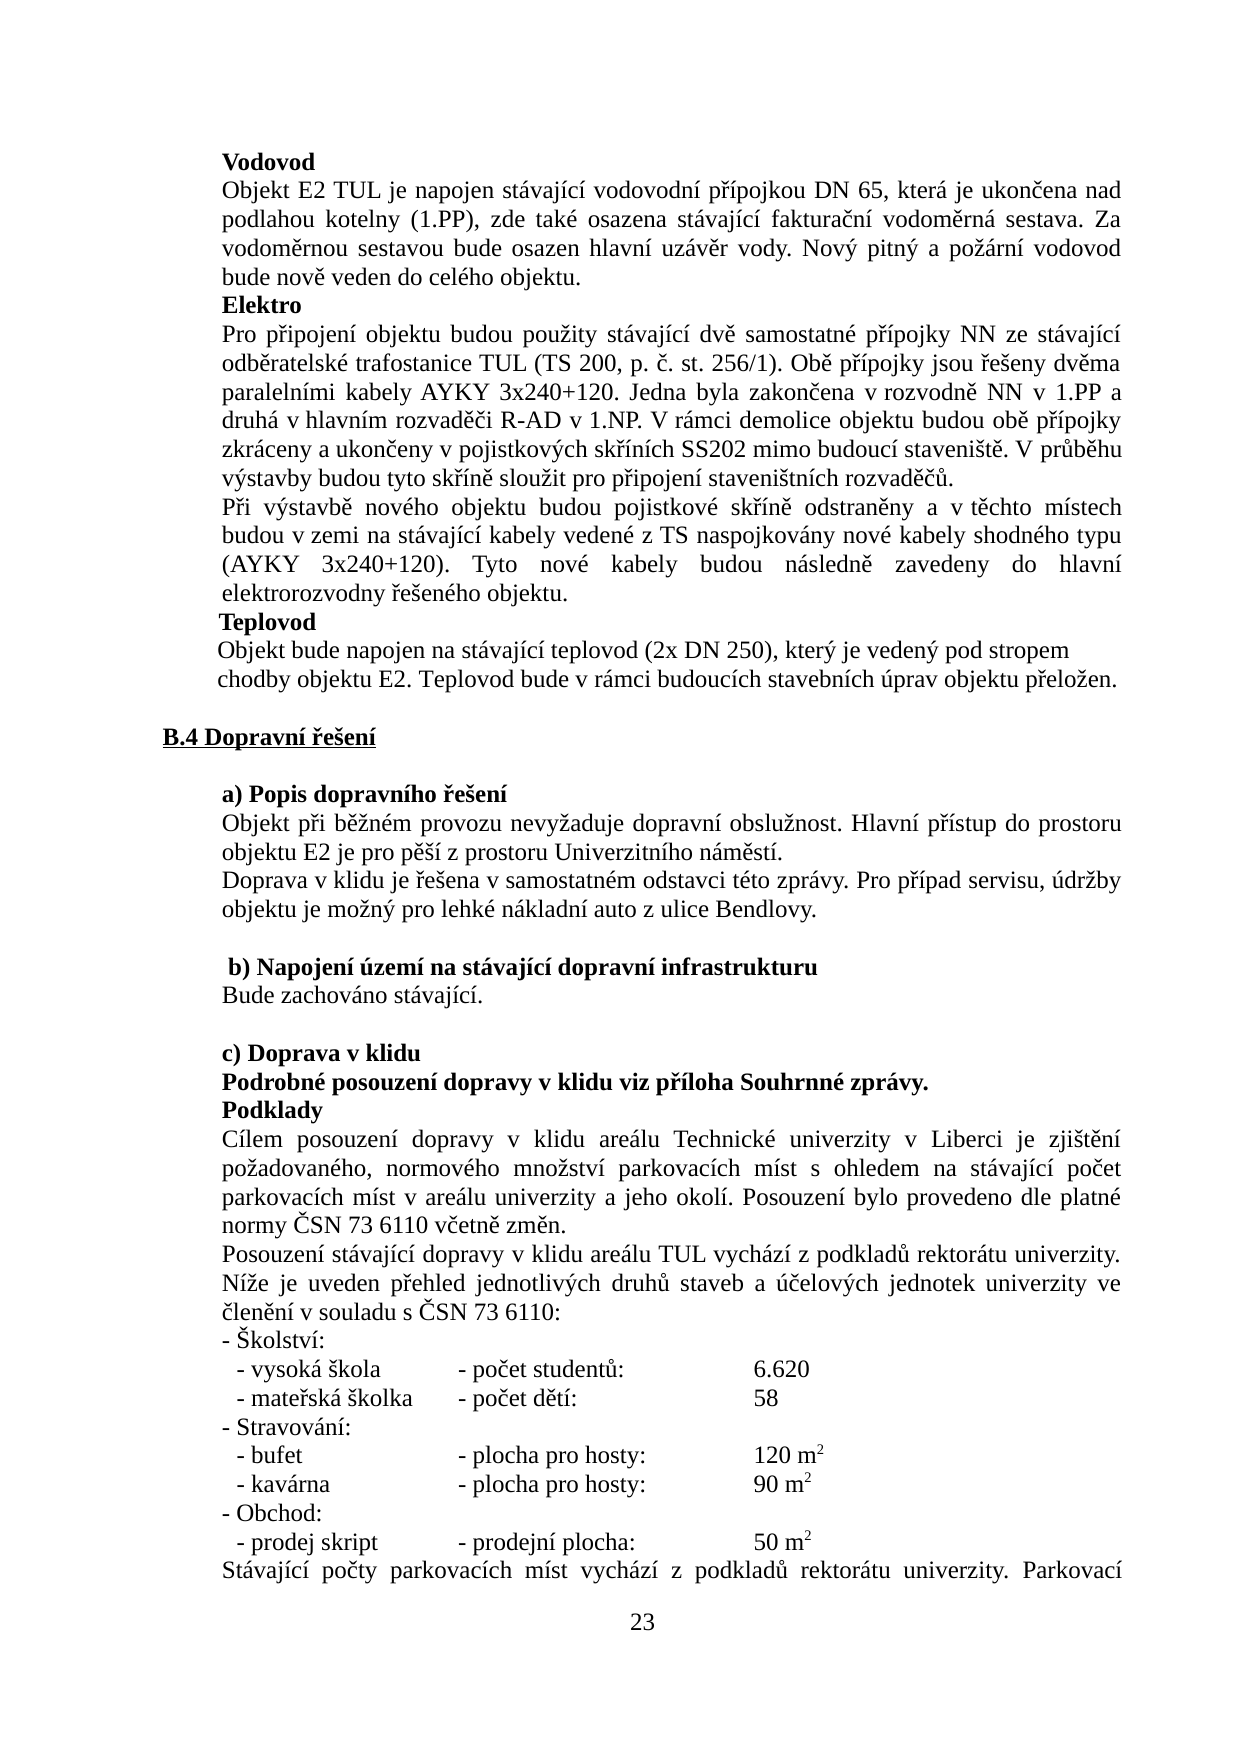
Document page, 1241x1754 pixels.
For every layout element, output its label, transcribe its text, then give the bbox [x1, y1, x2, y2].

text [222, 1556, 1122, 1584]
text - prodej skript - prodejní plocha: 50 m2 [222, 1527, 1122, 1556]
text - bufet - plocha pro hosty: 120 m2 [222, 1441, 1122, 1469]
text - Stravování: [222, 1412, 1122, 1441]
text - Obchod: [222, 1498, 1122, 1527]
text Podrobné posouzení dopravy v klidu viz příloha Souhrnné zprávy. [222, 1067, 1122, 1096]
text - vysoká škola - počet studentů: 6.620 [222, 1354, 1122, 1383]
text Teplovod [162, 607, 1122, 636]
text a) Popis dopravního řešení [222, 779, 1122, 808]
text c) Doprava v klidu [222, 1038, 1122, 1067]
text Pro připojení objektu budou použity stávající dvě samostatné přípojky NN ze stávající odběratelské trafostanice TUL (TS 200, p. č. st. 256/1). Obě přípojky jsou řešeny dvěma paralelními kabely AYKY 3x240+120. Jedna byla zakončena v rozvodně NN v 1.PP a druhá v hlavním rozvaděči R-AD v 1.NP. V rámci demolice objektu budou obě přípojky zkráceny a ukončeny v pojistkových skříních SS202 mimo budoucí staveniště. V průběhu výstavby budou tyto skříně sloužit pro připojení staveništních rozvaděčů. [222, 319, 1122, 492]
text Podklady [222, 1096, 1122, 1124]
text - Školství: [222, 1326, 1122, 1354]
text Cílem posouzení dopravy v klidu areálu Technické univerzity v Liberci je zjištění požadovaného, normového množství parkovacích míst s ohledem na stávající počet parkovacích míst v areálu univerzity a jeho okolí. Posouzení bylo provedeno dle platné normy ČSN 73 6110 včetně změn. [222, 1124, 1122, 1239]
list Vodovod [222, 147, 1122, 176]
text Doprava v klidu je řešena v samostatném odstavci této zprávy. Pro případ servisu, údržby objektu je možný pro lehké nákladní auto z ulice Bendlovy. [222, 866, 1122, 923]
text Posouzení stávající dopravy v klidu areálu TUL vychází z podkladů rektorátu univerzity. Níže je uveden přehled jednotlivých druhů staveb a účelových jednotek univerzity ve členění v souladu s ČSN 73 6110: [222, 1239, 1122, 1326]
text Objekt E2 TUL je napojen stávající vodovodní přípojkou DN 65, která je ukončena nad podlahou kotelny (1.PP), zde také osazena stávající fakturační vodoměrná sestava. Za vodoměrnou sestavou bude osazen hlavní uzávěr vody. Nový pitný a požární vodovod bude nově veden do celého objektu. [222, 176, 1122, 291]
text Objekt bude napojen na stávající teplovod (2x DN 250), který je vedený pod stropem [192, 636, 1122, 664]
subtitle B.4 Dopravní řešení [162, 722, 1122, 751]
text chodby objektu E2. Teplovod bude v rámci budoucích stavebních úprav objektu přeložen. [192, 664, 1122, 693]
text b) Napojení území na stávající dopravní infrastrukturu [222, 952, 1122, 981]
text - kavárna - plocha pro hosty: 90 m2 [222, 1469, 1122, 1498]
list Elektro [222, 291, 1122, 319]
text Při výstavbě nového objektu budou pojistkové skříně odstraněny a v těchto místech budou v zemi na stávající kabely vedené z TS naspojkovány nové kabely shodného typu (AYKY 3x240+120). Tyto nové kabely budou následně zavedeny do hlavní elektrorozvodny řešeného objektu. [222, 492, 1122, 607]
text Objekt při běžném provozu nevyžaduje dopravní obslužnost. Hlavní přístup do prostoru objektu E2 je pro pěší z prostoru Univerzitního náměstí. [222, 808, 1122, 866]
text - mateřská školka - počet dětí: 58 [222, 1383, 1122, 1412]
text Bude zachováno stávající. [222, 981, 1122, 1009]
